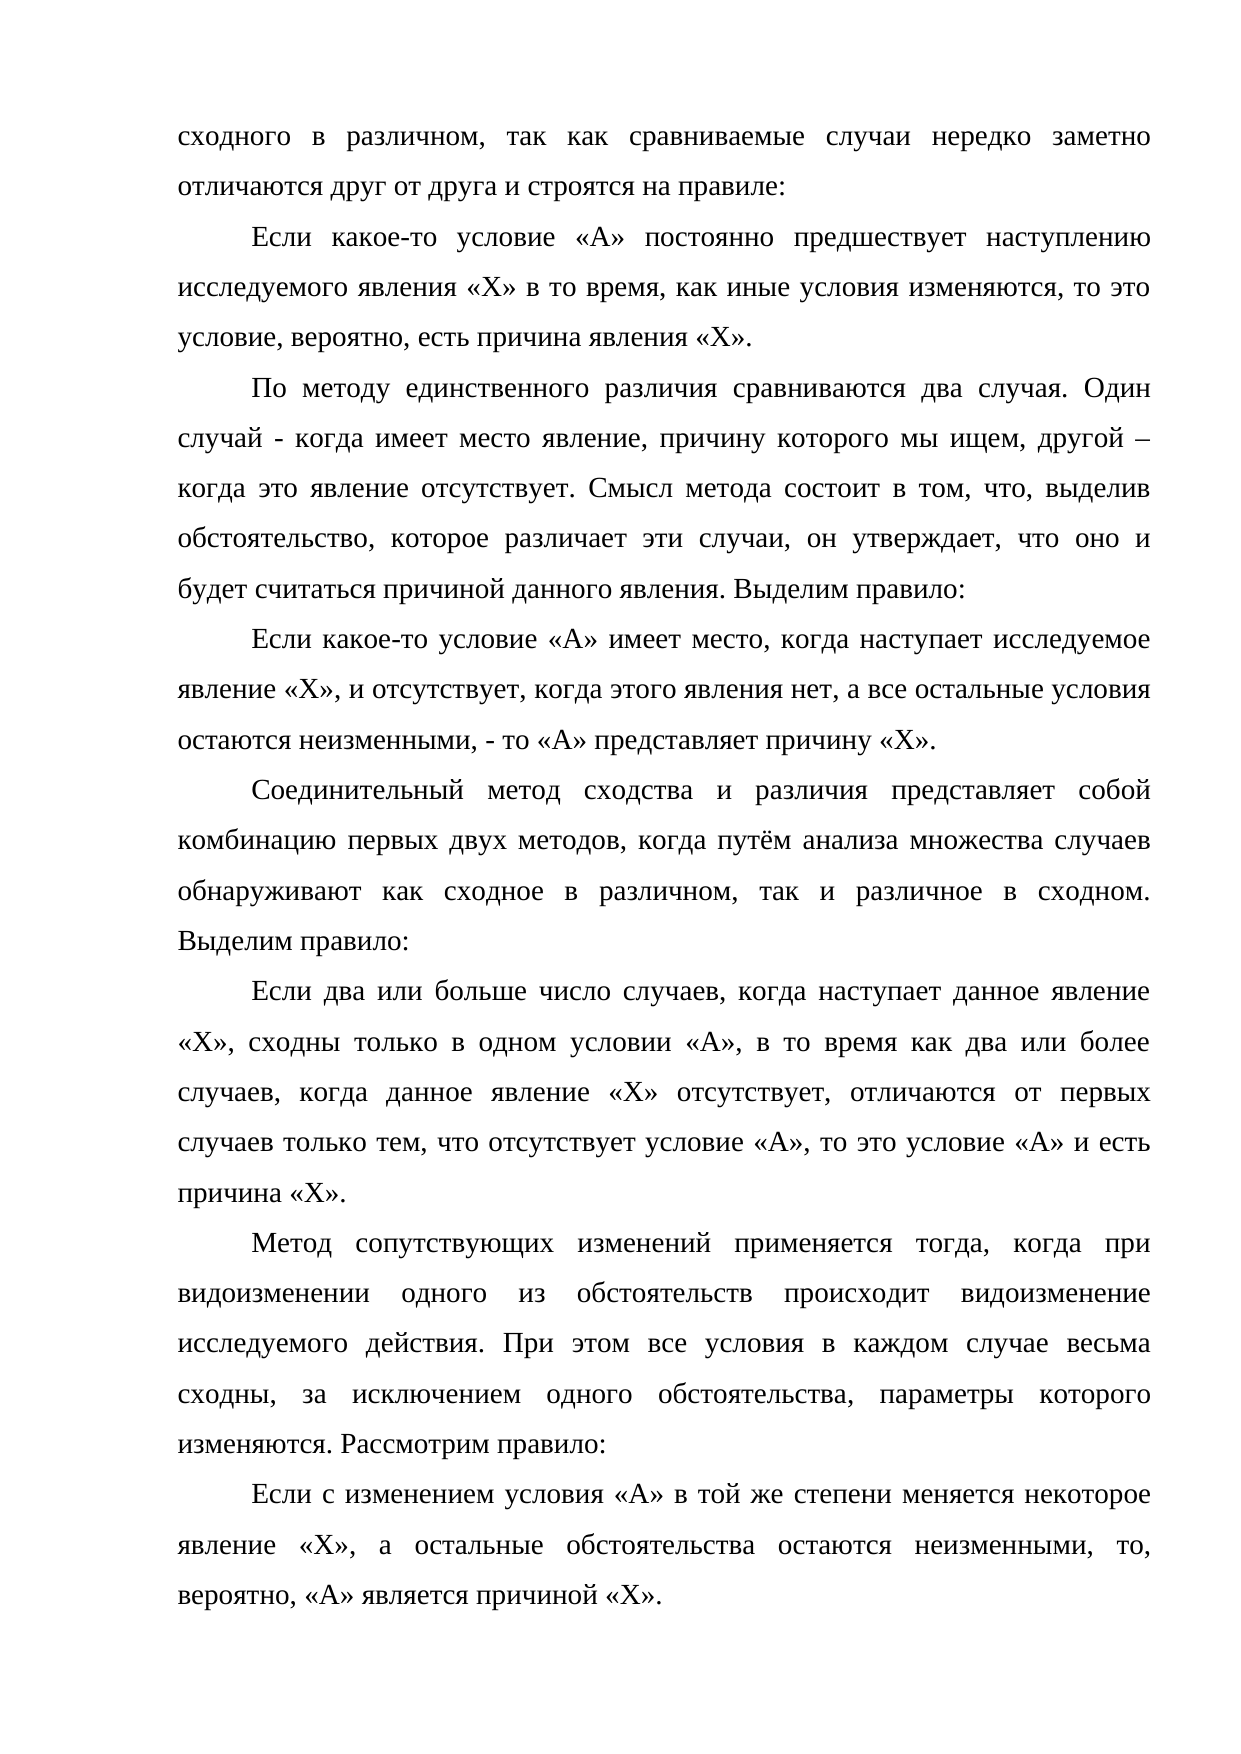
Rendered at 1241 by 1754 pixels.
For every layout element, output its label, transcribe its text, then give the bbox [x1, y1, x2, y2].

text Если с изменением условия «А» в той же степени меняется некоторое явление «Х», а остальные обстоятельства остаются неизменными, то, вероятно, «А» является причиной «Х». [177, 1477, 1152, 1611]
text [177, 118, 1152, 202]
text Если какое-то условие «А» имеет место, когда наступает исследуемое явление «Х», и отсутствует, когда этого явления нет, а все остальные условия остаются неизменными, - то «А» представляет причину «Х». [177, 621, 1152, 755]
text Если два или больше число случаев, когда наступает данное явление «Х», сходны только в одном условии «А», в то время как два или более случаев, когда данное явление «Х» отсутствует, отличаются от первых случаев только тем, что отсутствует условие «А», то это условие «А» и есть причина «Х». [177, 973, 1152, 1208]
text По методу единственного различия сравниваются два случая. Один случай - когда имеет место явление, причину которого мы ищем, другой – когда это явление отсутствует. Смысл метода состоит в том, что, выделив обстоятельство, которое различает эти случаи, он утверждает, что оно и будет считаться причиной данного явления. Выделим правило: [177, 370, 1152, 604]
text Метод сопутствующих изменений применяется тогда, когда при видоизменении одного из обстоятельств происходит видоизменение исследуемого действия. При этом все условия в каждом случае весьма сходны, за исключением одного обстоятельства, параметры которого изменяются. Рассмотрим правило: [177, 1225, 1152, 1460]
text Если какое-то условие «А» постоянно предшествует наступлению исследуемого явления «Х» в то время, как иные условия изменяются, то это условие, вероятно, есть причина явления «Х». [177, 219, 1152, 353]
text Соединительный метод сходства и различия представляет собой комбинацию первых двух методов, когда путём анализа множества случаев обнаруживают как сходное в различном, так и различное в сходном. Выделим правило: [177, 772, 1152, 957]
